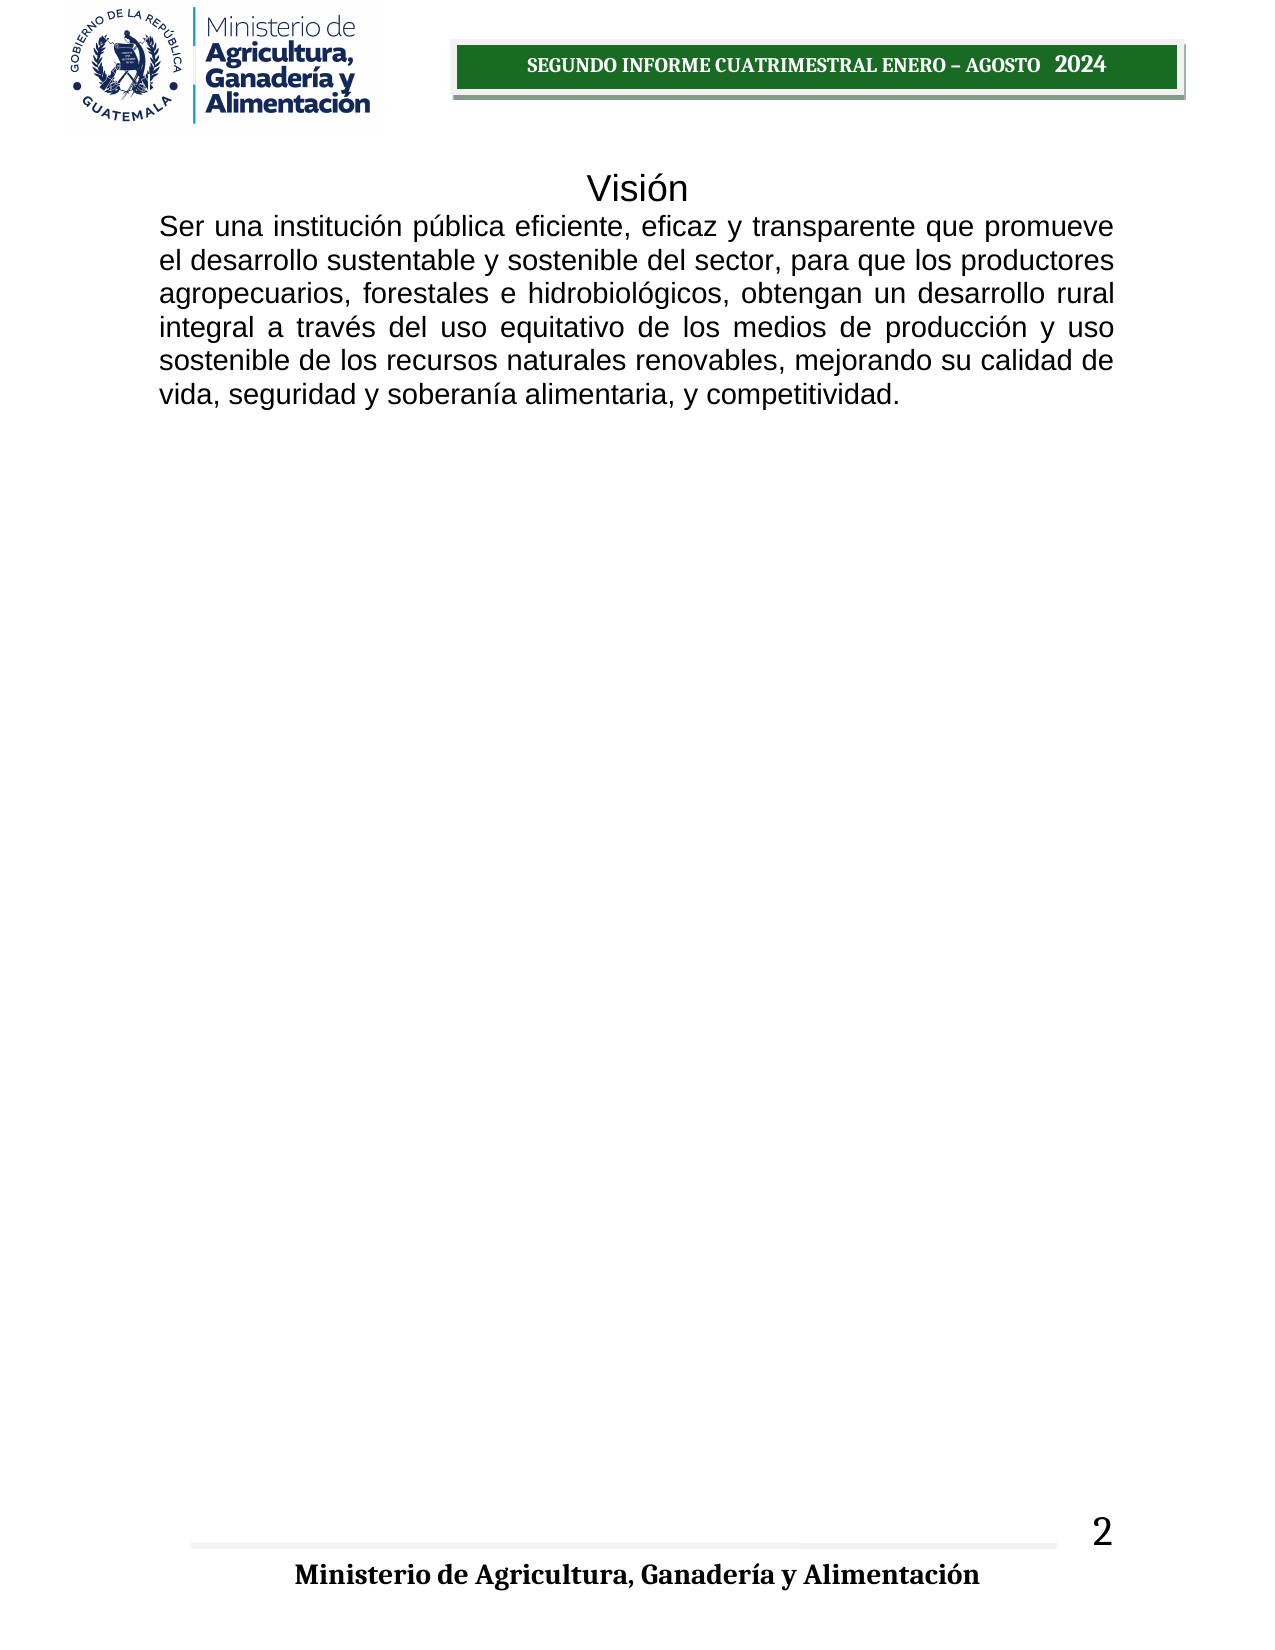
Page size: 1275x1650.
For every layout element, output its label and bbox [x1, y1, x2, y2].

picture [61, 0, 383, 133]
table_header [148, 80, 1127, 437]
